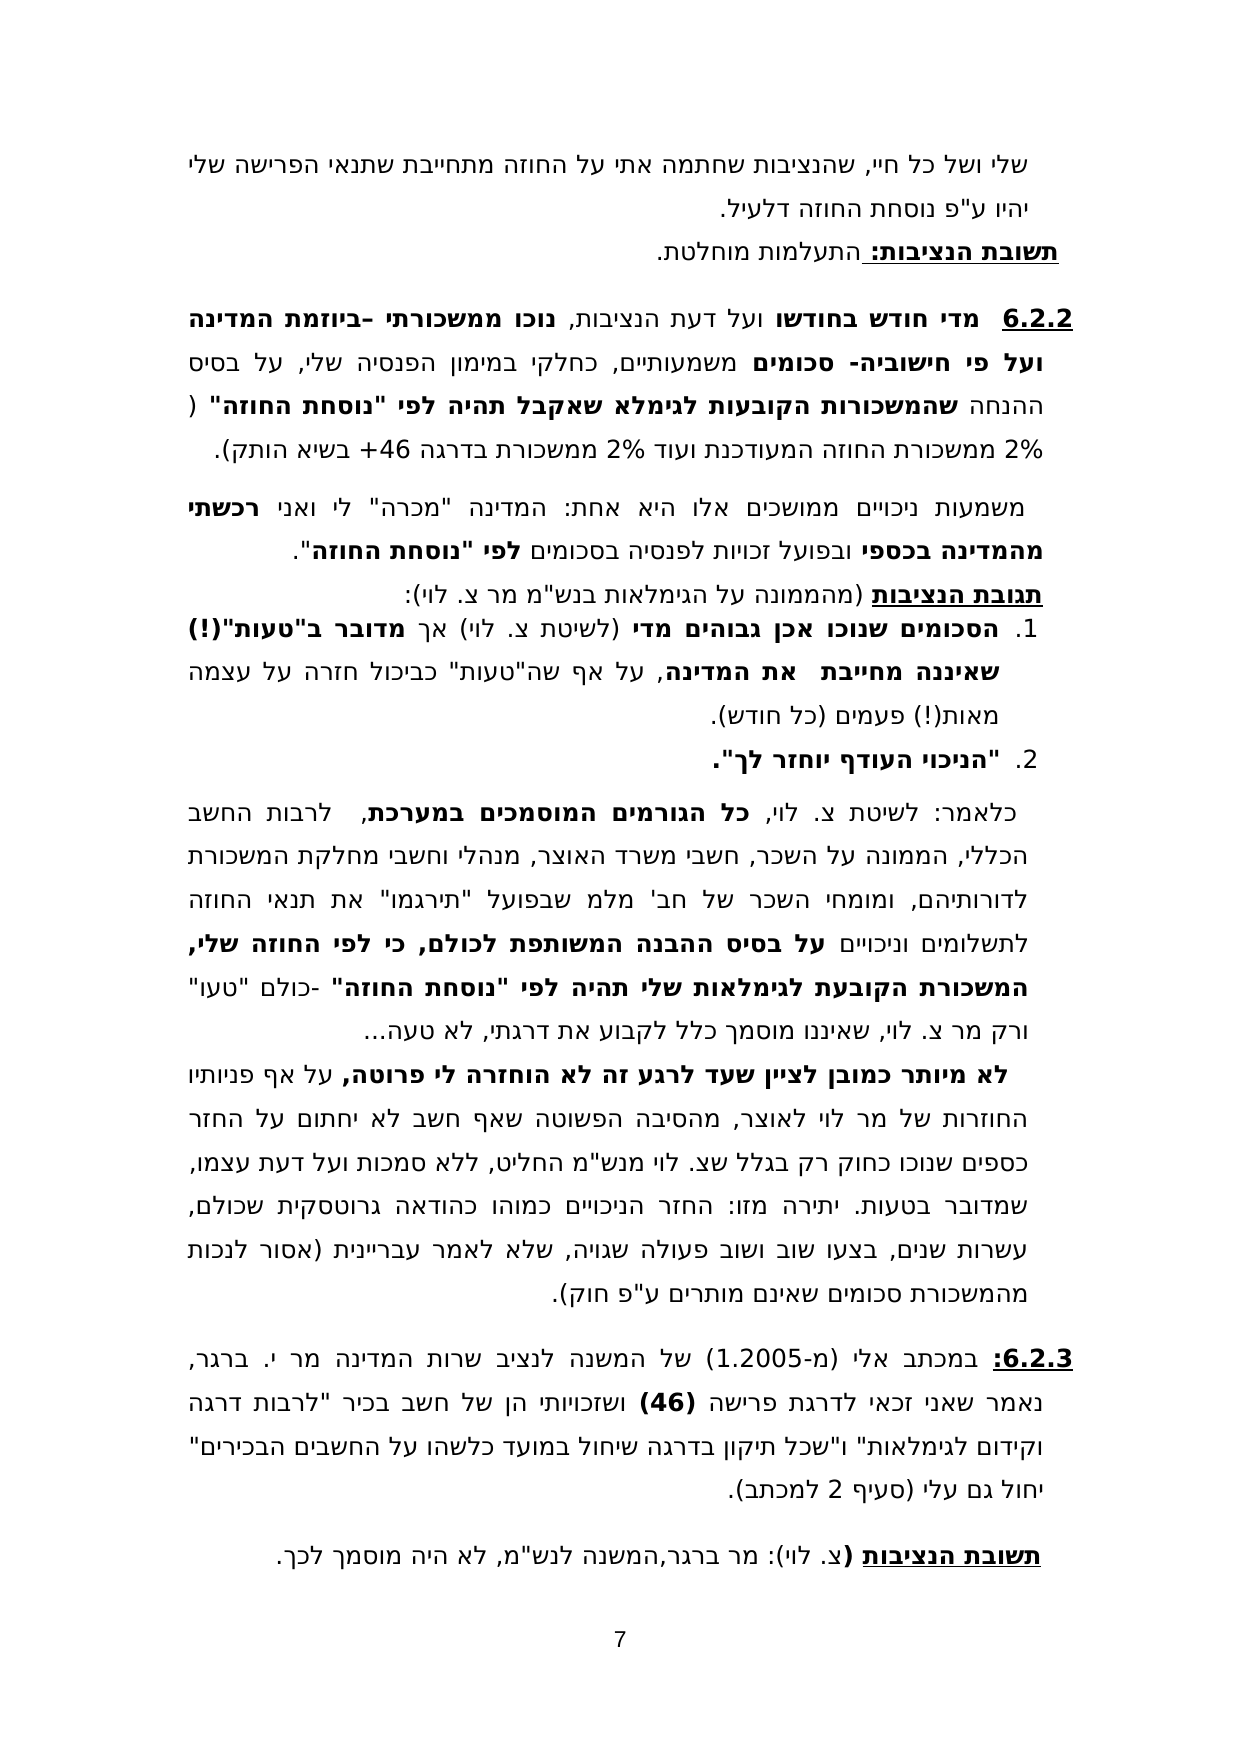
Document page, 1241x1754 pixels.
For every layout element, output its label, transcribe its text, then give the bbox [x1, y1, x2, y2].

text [187, 150, 1073, 223]
text כלאמר: לשיטת צ. לוי, כל הגורמים המוסמכים במערכת, לרבות החשב הכללי, הממונה על השכר, חשבי משרד האוצר, מנהלי וחשבי מחלקת המשכורת לדורותיהם, ומומחי השכר של חב' מלמ שבפועל "תירגמו" את תנאי החוזה לתשלומים וניכויים על בסיס ההבנה המשותפת לכולם, כי לפי החוזה שלי, המשכורת הקובעת לגימלאות שלי תהיה לפי "נוסחת החוזה" -כולם "טעו" ורק מר צ. לוי, שאיננו מוסמך כלל לקבוע את דרגתי, לא טעה... [187, 798, 1059, 1046]
text משמעות ניכויים ממושכים אלו היא אחת: המדינה "מכרה" לי ואני רכשתי מהמדינה בכספי ובפועל זכויות לפנסיה בסכומים לפי "נוסחת החוזה". [187, 493, 1059, 566]
list "הניכוי העודף יוחזר לך". [187, 745, 1014, 774]
text לא מיותר כמובן לציין שעד לרגע זה לא הוחזרה לי פרוטה, על אף פניותיו החוזרות של מר לוי לאוצר, מהסיבה הפשוטה שאף חשב לא יחתום על החזר כספים שנוכו כחוק רק בגלל שצ. לוי מנש"מ החליט, ללא סמכות ועל דעת עצמו, שמדובר בטעות. יתירה מזו: החזר הניכויים כמוהו כהודאה גרוטסקית שכולם, עשרות שנים, בצעו שוב ושוב פעולה שגויה, שלא לאמר עבריינית (אסור לנכות מהמשכורת סכומים שאינם מותרים ע"פ חוק). [187, 1060, 1059, 1308]
text 6.2.2 מדי חודש בחודשו ועל דעת הנציבות, נוכו ממשכורתי –ביוזמת המדינה ועל פי חישוביה- סכומים משמעותיים, כחלקי במימון הפנסיה שלי, על בסיס ההנחה שהמשכורות הקובעות לגימלא שאקבל תהיה לפי "נוסחת החוזה" (2% ממשכורת החוזה המעודכנת ועוד 2% ממשכורת בדרגה 46+ בשיא הותק). [187, 304, 1073, 464]
text תשובת הנציבות: התעלמות מוחלטת. [187, 237, 1059, 267]
text תגובת הנציבות (מהממונה על הגימלאות בנש"מ מר צ. לוי): [187, 580, 1059, 609]
text תשובת הנציבות (צ. לוי): מר ברגר,המשנה לנש"מ, לא היה מוסמך לכך. [187, 1541, 1059, 1570]
text 6.2.3: במכתב אלי (מ-1.2005) של המשנה לנציב שרות המדינה מר י. ברגר, נאמר שאני זכאי לדרגת פרישה (46) ושזכויותי הן של חשב בכיר "לרבות דרגה וקידום לגימלאות" ו"שכל תיקון בדרגה שיחול במועד כלשהו על החשבים הבכירים" יחול גם עלי (סעיף 2 למכתב). [187, 1344, 1073, 1505]
list הסכומים שנוכו אכן גבוהים מדי (לשיטת צ. לוי) אך מדובר ב"טעות"(!) שאיננה מחייבת את המדינה, על אף שה"טעות" כביכול חזרה על עצמה מאות(!) פעמים (כל חודש). [187, 614, 1014, 731]
